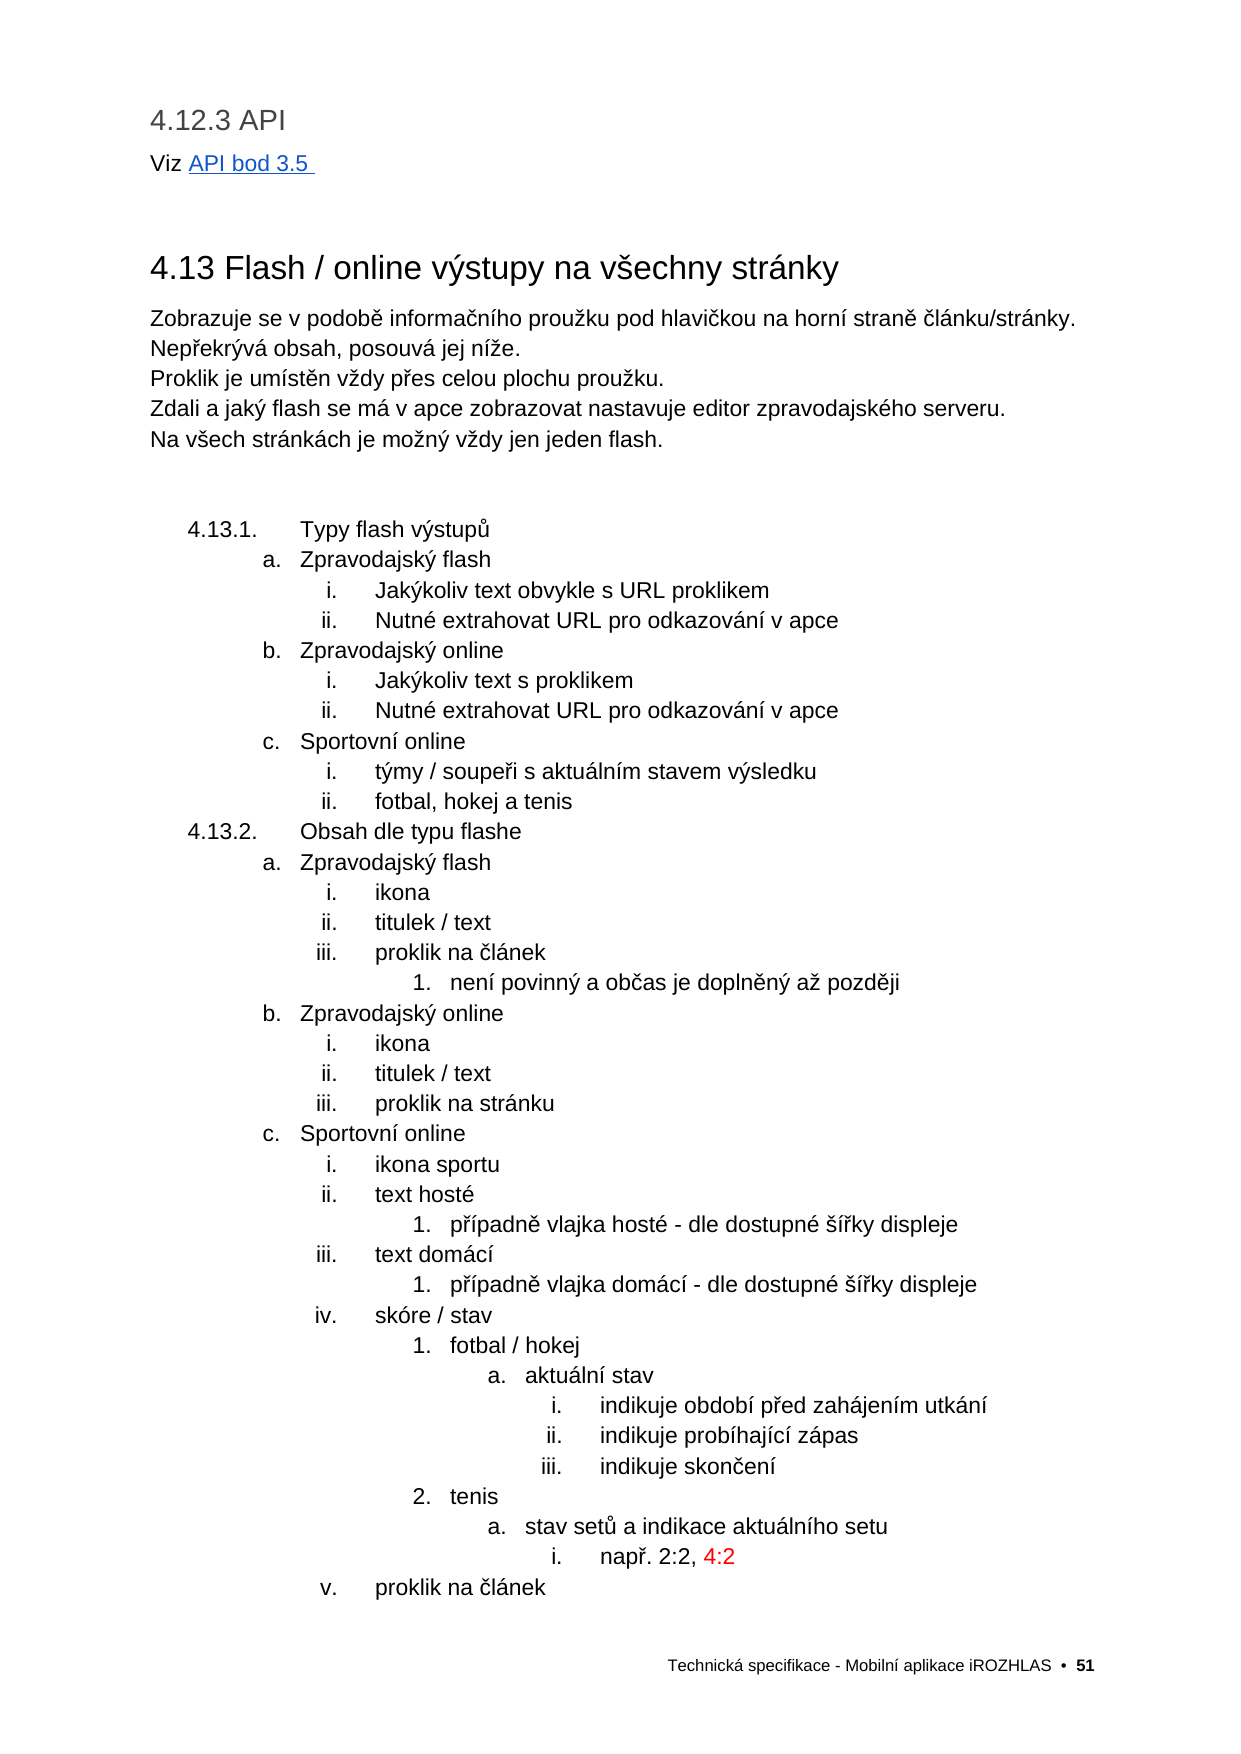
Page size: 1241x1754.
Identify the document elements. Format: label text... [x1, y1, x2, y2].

list Jakýkoliv text s proklikem [337, 667, 1094, 694]
list Jakýkoliv text obvykle s URL proklikem [337, 577, 1094, 603]
list Sportovní online [262, 1120, 1094, 1147]
list ikona [337, 879, 1094, 905]
text Nepřekrývá obsah, posouvá jej níže. [150, 335, 1094, 361]
list proklik na článek [337, 939, 1094, 966]
text Zobrazuje se v podobě informačního proužku pod hlavičkou na horní straně článku/stránky. [150, 305, 1094, 331]
text Na všech stránkách je možný vždy jen jeden flash. [150, 426, 1094, 452]
list případně vlajka hosté - dle dostupné šířky displeje [412, 1211, 1094, 1237]
list titulek / text [337, 909, 1094, 935]
list Zpravodajský online [262, 999, 1094, 1026]
list tenis [412, 1483, 1094, 1509]
list titulek / text [337, 1060, 1094, 1086]
list Nutné extrahovat URL pro odkazování v apce [337, 697, 1094, 724]
text Proklik je umístěn vždy přes celou plochu proužku. [150, 365, 1094, 392]
list případně vlajka domácí - dle dostupné šířky displeje [412, 1271, 1094, 1298]
text Viz API bod 3.5 [150, 150, 1094, 177]
subtitle 4.12.3 API [150, 103, 1094, 137]
list Zpravodajský flash [262, 546, 1094, 573]
list Zpravodajský online [262, 637, 1094, 663]
list fotbal / hokej [412, 1332, 1094, 1358]
list Nutné extrahovat URL pro odkazování v apce [337, 607, 1094, 633]
list indikuje období před zahájením utkání [562, 1392, 1094, 1419]
list proklik na článek [337, 1573, 1094, 1600]
list Zpravodajský flash [262, 848, 1094, 875]
list není povinný a občas je doplněný až později [412, 969, 1094, 996]
list např. 2:2, 4:2 [562, 1543, 1094, 1570]
subtitle 4.13 Flash / online výstupy na všechny stránky [150, 248, 1094, 287]
list stav setů a indikace aktuálního setu [487, 1513, 1094, 1539]
list týmy / soupeři s aktuálním stavem výsledku [337, 758, 1094, 784]
list Sportovní online [262, 728, 1094, 754]
list text hosté [337, 1181, 1094, 1207]
list text domácí [337, 1241, 1094, 1268]
list indikuje skončení [562, 1453, 1094, 1479]
list indikuje probíhající zápas [562, 1422, 1094, 1449]
list Typy flash výstupů [187, 516, 1094, 543]
list aktuální stav [487, 1362, 1094, 1388]
list ikona sportu [337, 1151, 1094, 1177]
list ikona [337, 1030, 1094, 1056]
list fotbal, hokej a tenis [337, 788, 1094, 814]
list skóre / stav [337, 1302, 1094, 1328]
list proklik na stránku [337, 1090, 1094, 1117]
text Zdali a jaký flash se má v apce zobrazovat nastavuje editor zpravodajského serveru. [150, 395, 1094, 422]
list Obsah dle typu flashe [187, 818, 1094, 845]
